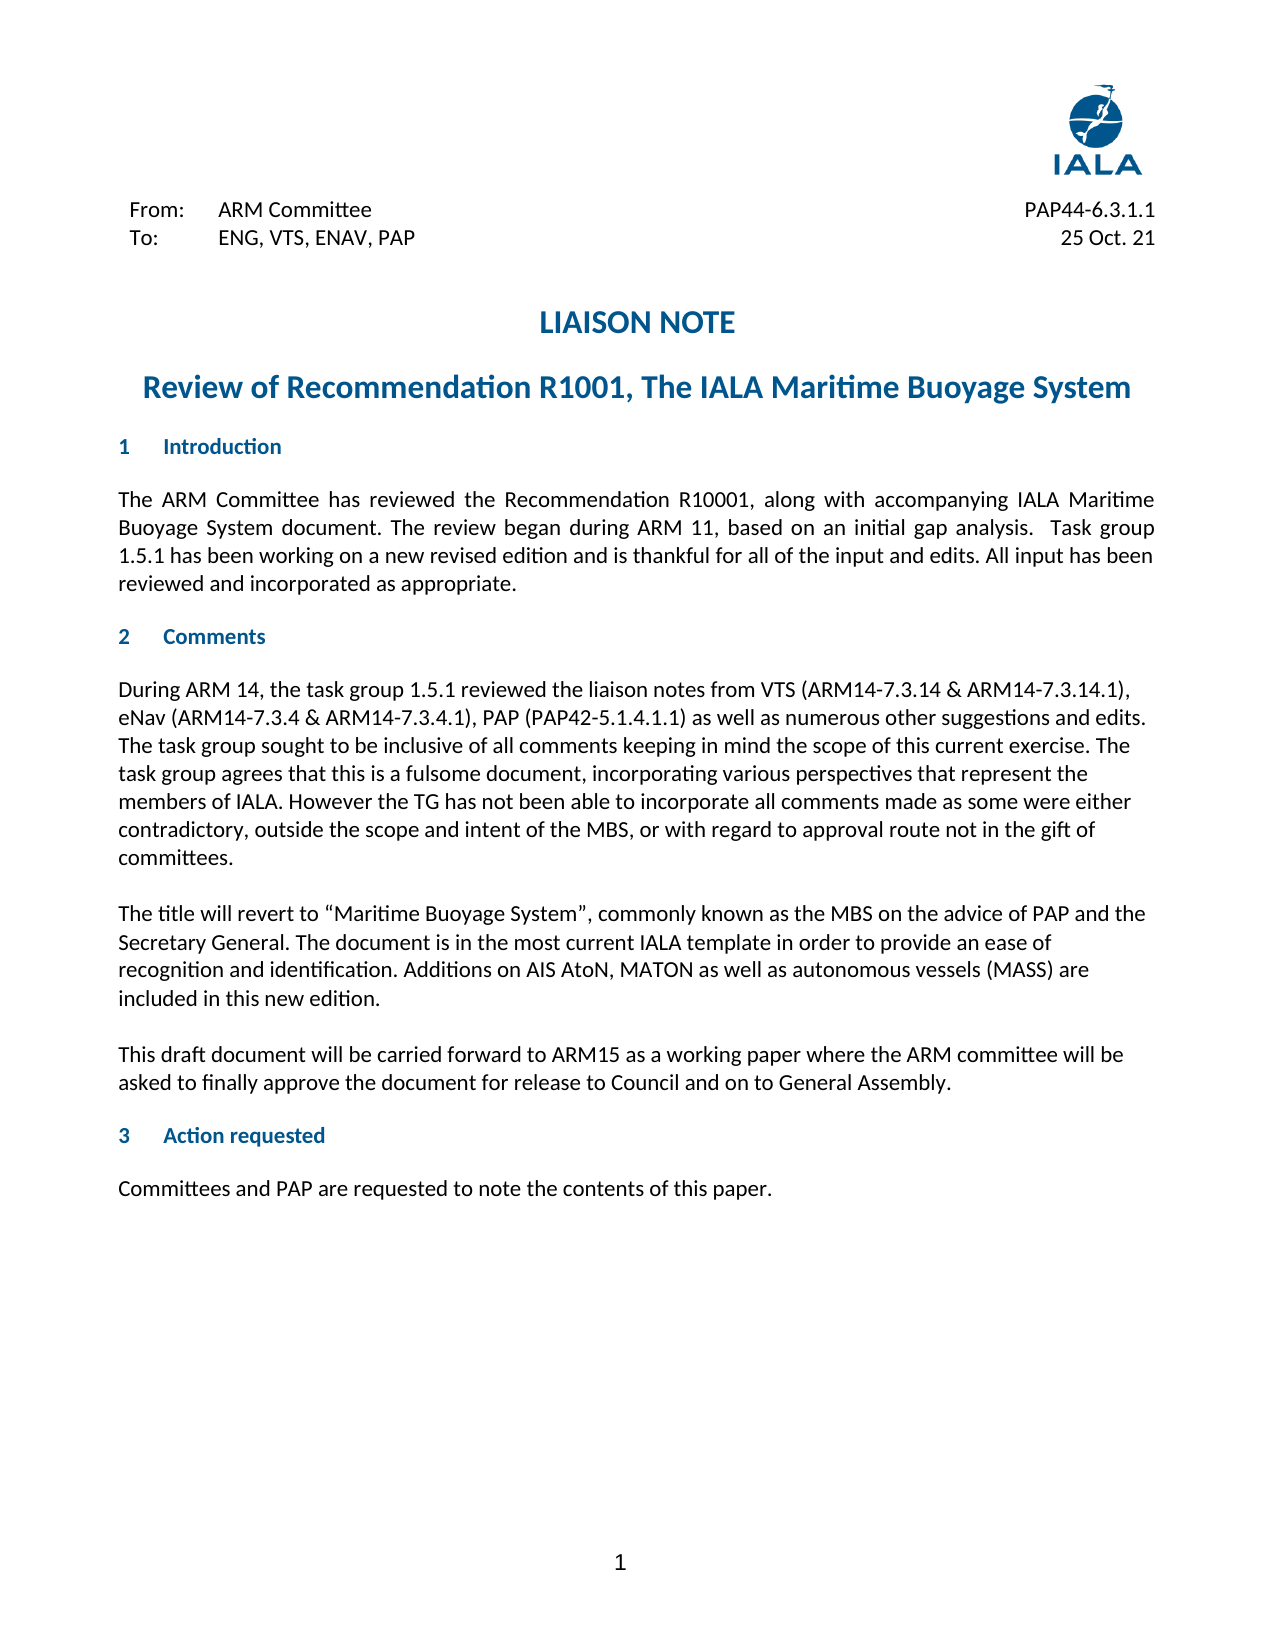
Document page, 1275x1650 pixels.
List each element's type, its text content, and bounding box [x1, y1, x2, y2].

table_cell To: ENG, VTS, ENAV, PAP [118, 223, 620, 251]
title LIAISON NOTE [118, 301, 1157, 342]
picture [1034, 75, 1157, 195]
table_header PAP44-6.3.1.1 [620, 195, 1167, 223]
text This draft document will be carried forward to ARM15 as a working paper where the ARM committee will be asked to finally approve the document for release to Council and on to General Assembly. [118, 1040, 1157, 1096]
text Committees and PAP are requested to note the contents of this paper. [118, 1174, 1157, 1202]
text The ARM Committee has reviewed the Recommendation R10001, along with accompanying IALA Maritime Buoyage System document. The review began during ARM 11, based on an initial gap analysis. Task group 1.5.1 has been working on a new revised edition and is thankful for all of the input and edits. All input has been reviewed and incorporated as appropriate. [118, 485, 1157, 597]
text The title will revert to “Maritime Buoyage System”, commonly known as the MBS on the advice of PAP and the Secretary General. The document is in the most current IALA template in order to provide an ease of recognition and identification. Additions on AIS AtoN, MATON as well as autonomous vessels (MASS) are included in this new edition. [118, 899, 1157, 1012]
subtitle Comments [118, 622, 1157, 650]
table_header From: ARM Committee [118, 195, 620, 223]
subtitle Action requested [118, 1121, 1157, 1149]
table_cell 25 Oct. 21 [620, 223, 1167, 251]
subtitle Introduction [118, 432, 1157, 460]
text During ARM 14, the task group 1.5.1 reviewed the liaison notes from VTS (ARM14-7.3.14 & ARM14-7.3.14.1), eNav (ARM14-7.3.4 & ARM14-7.3.4.1), PAP (PAP42-5.1.4.1.1) as well as numerous other suggestions and edits. The task group sought to be inclusive of all comments keeping in mind the scope of this current exercise. The task group agrees that this is a fulsome document, incorporating various perspectives that represent the members of IALA. However the TG has not been able to incorporate all comments made as some were either contradictory, outside the scope and intent of the MBS, or with regard to approval route not in the gift of committees. [118, 675, 1157, 872]
title Review of Recommendation R1001, The IALA Maritime Buoyage System [118, 367, 1157, 407]
